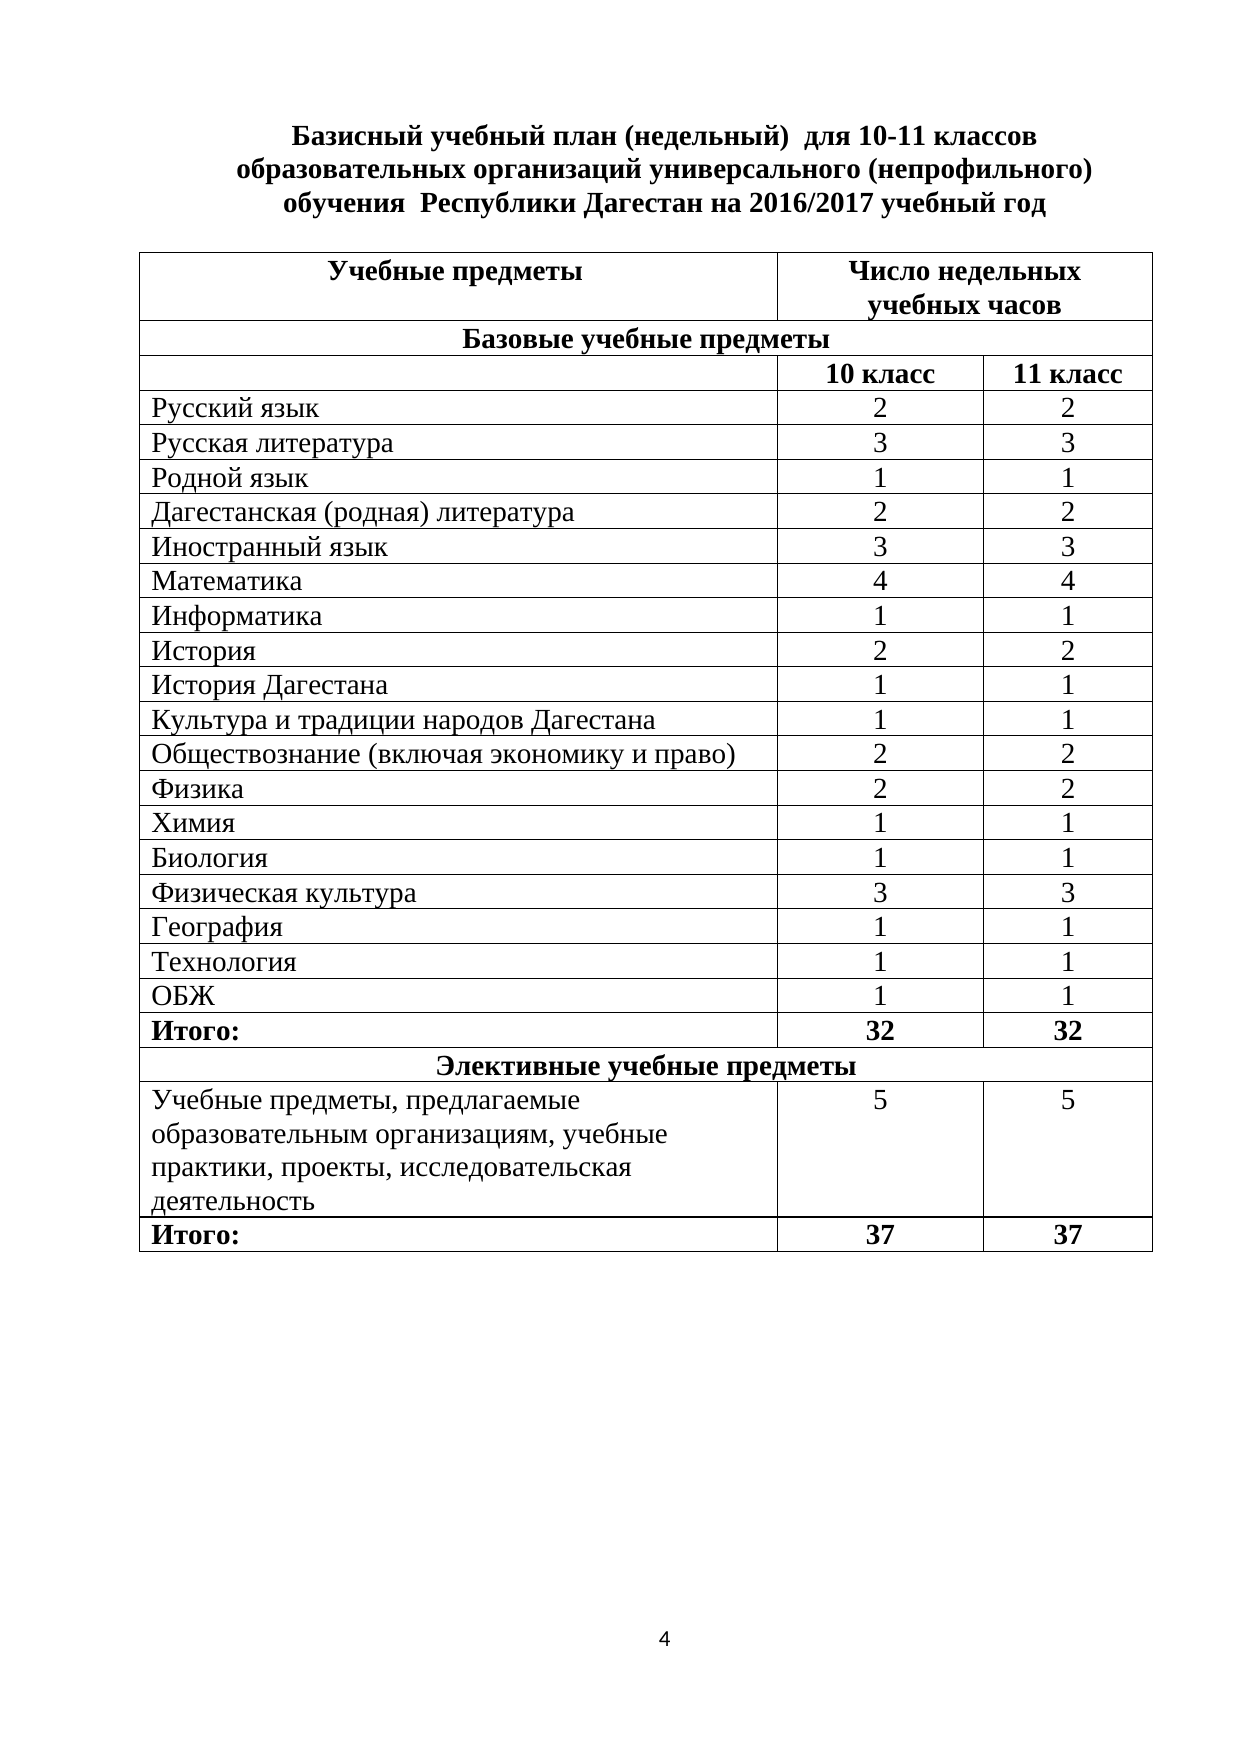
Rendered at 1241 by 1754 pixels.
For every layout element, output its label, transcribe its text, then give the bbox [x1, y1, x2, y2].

table_cell 2 [984, 633, 1152, 666]
table_cell 1 [778, 460, 983, 493]
title Базисный учебный план (недельный) для 10-11 классов образовательных организаций универсального (непрофильного) обучения Республики Дагестан на 2016/2017 учебный год [177, 118, 1152, 219]
table_cell Математика [140, 564, 777, 597]
table_cell Базовые учебные предметы [140, 321, 1152, 355]
table_cell 37 [778, 1218, 983, 1251]
table_cell 1 [778, 909, 983, 943]
table_cell 2 [778, 391, 983, 424]
table_header Учебные предметы [140, 253, 777, 320]
table_cell 2 [778, 736, 983, 770]
table_cell 1 [778, 702, 983, 735]
table_cell 1 [984, 979, 1152, 1012]
table_cell Обществознание (включая экономику и право) [140, 736, 777, 770]
table_cell 10 класс [778, 356, 983, 389]
table_cell 2 [778, 494, 983, 528]
table_cell Физика [140, 771, 777, 804]
table_cell 3 [984, 425, 1152, 459]
table_cell Элективные учебные предметы [140, 1048, 1152, 1081]
table_cell ОБЖ [140, 979, 777, 1012]
table_cell 4 [984, 564, 1152, 597]
table_cell 3 [984, 875, 1152, 908]
table_cell 3 [778, 425, 983, 459]
table_cell 5 [984, 1082, 1152, 1216]
table_cell 1 [984, 840, 1152, 874]
table_cell 1 [778, 840, 983, 874]
table_cell Иностранный язык [140, 529, 777, 562]
table_cell 37 [984, 1218, 1152, 1251]
table_cell Итого: [140, 1013, 777, 1047]
table_cell Русский язык [140, 391, 777, 424]
table_cell 3 [984, 529, 1152, 562]
table_cell 32 [778, 1013, 983, 1047]
table_cell 4 [778, 564, 983, 597]
table_cell 1 [778, 944, 983, 977]
table_cell 2 [984, 771, 1152, 804]
table_cell 5 [778, 1082, 983, 1216]
table_cell Учебные предметы, предлагаемые образовательным организациям, учебные практики, проекты, исследовательская деятельность [140, 1082, 777, 1216]
table_cell 1 [984, 460, 1152, 493]
table_cell Культура и традиции народов Дагестана [140, 702, 777, 735]
table_cell 2 [778, 633, 983, 666]
table_cell 2 [984, 494, 1152, 528]
table_cell Русская литература [140, 425, 777, 459]
table_cell 2 [778, 771, 983, 804]
table_cell 1 [984, 806, 1152, 839]
table_cell 2 [984, 391, 1152, 424]
table_cell История [140, 633, 777, 666]
table_cell 32 [984, 1013, 1152, 1047]
table_cell 1 [984, 667, 1152, 701]
table_cell 3 [778, 875, 983, 908]
table_cell Технология [140, 944, 777, 977]
table_cell [140, 356, 777, 389]
table_cell География [140, 909, 777, 943]
table_cell 1 [984, 944, 1152, 977]
table_cell 11 класс [984, 356, 1152, 389]
table_header Число недельных учебных часов [778, 253, 1152, 320]
table_cell Химия [140, 806, 777, 839]
table_cell 1 [778, 667, 983, 701]
table_cell Физическая культура [140, 875, 777, 908]
table_cell Информатика [140, 598, 777, 632]
table_cell 3 [778, 529, 983, 562]
table_cell 1 [984, 909, 1152, 943]
table_cell Биология [140, 840, 777, 874]
table_cell 1 [984, 598, 1152, 632]
table_cell 2 [984, 736, 1152, 770]
table_cell 1 [984, 702, 1152, 735]
table_cell История Дагестана [140, 667, 777, 701]
table_cell Дагестанская (родная) литература [140, 494, 777, 528]
table_cell 1 [778, 979, 983, 1012]
table_cell Родной язык [140, 460, 777, 493]
table_cell 1 [778, 598, 983, 632]
table_cell Итого: [140, 1218, 777, 1251]
table_cell 1 [778, 806, 983, 839]
